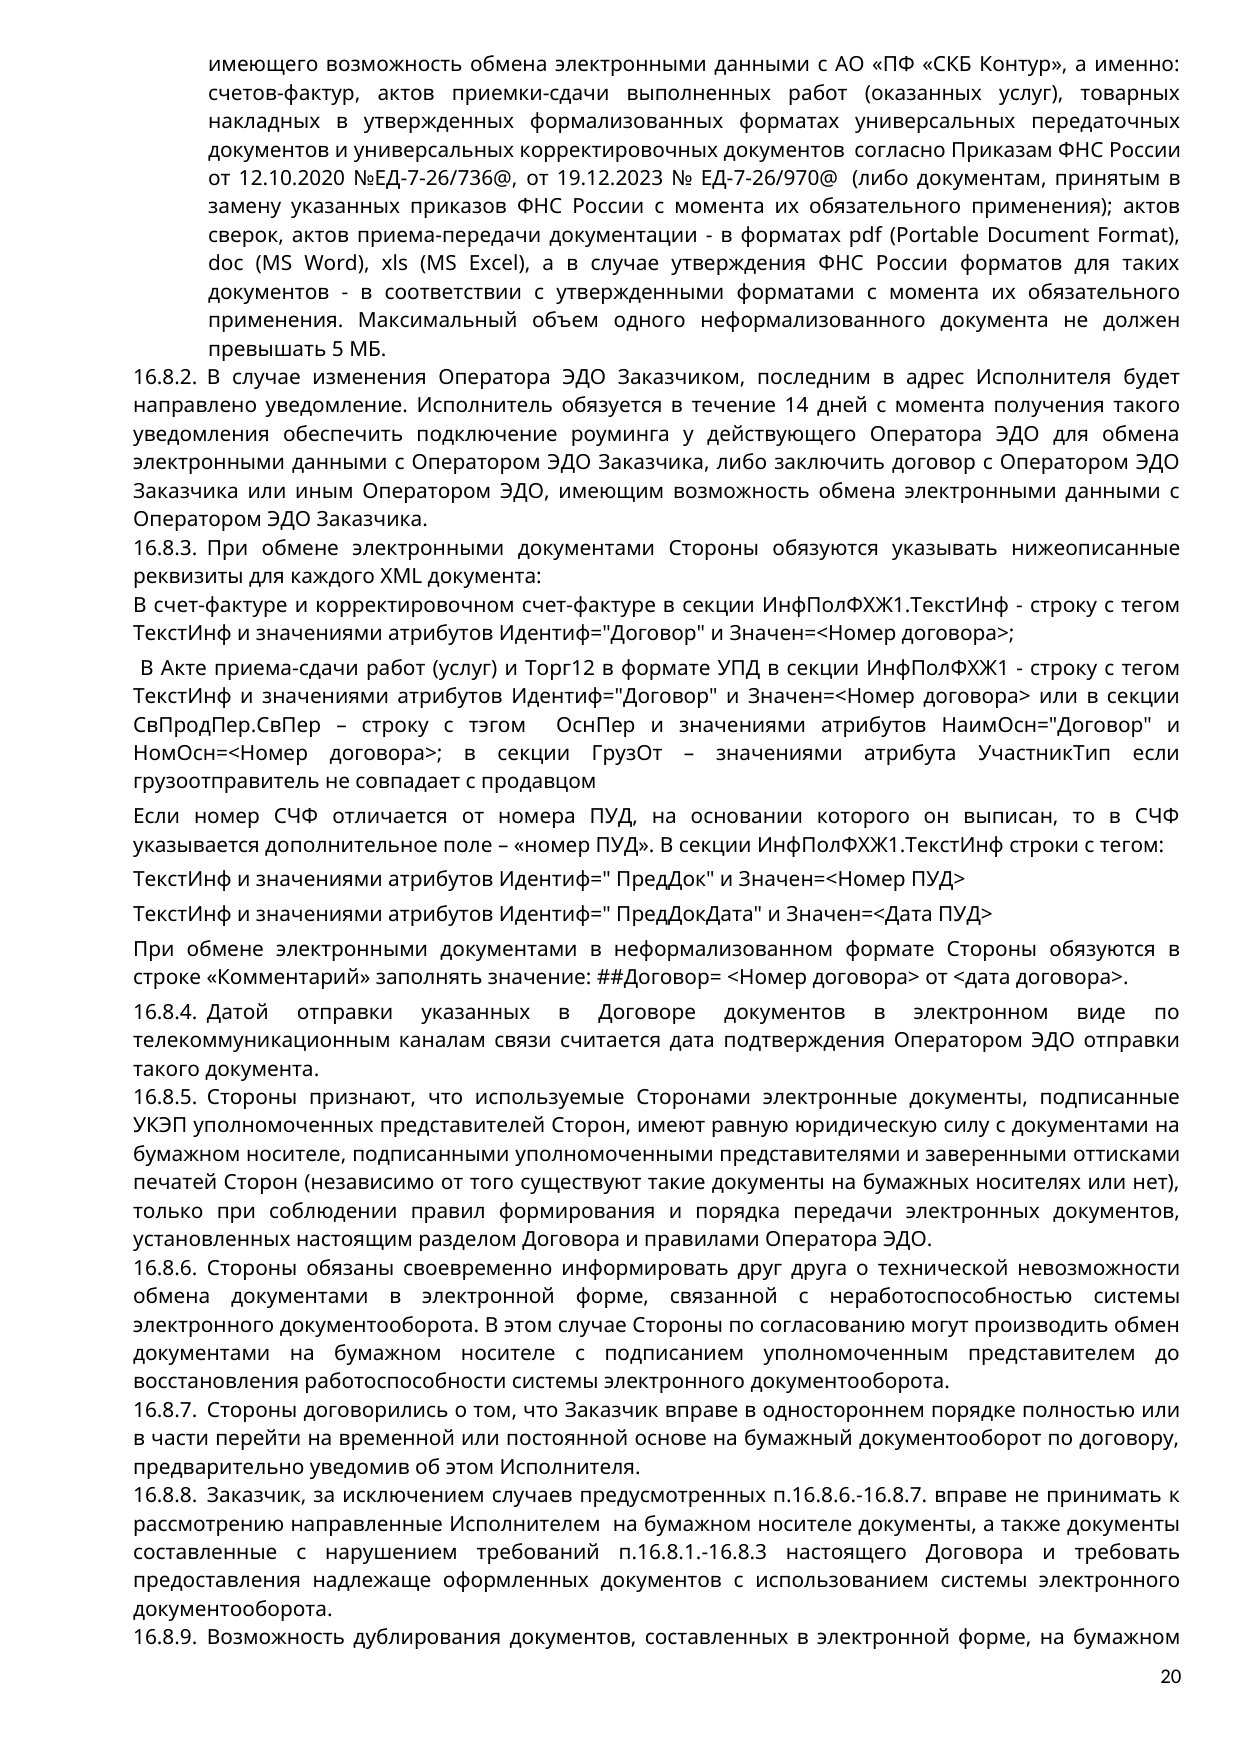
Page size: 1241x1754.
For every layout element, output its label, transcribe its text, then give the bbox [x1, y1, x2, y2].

list Заказчик, за исключением случаев предусмотренных п.16.8.6.-16.8.7. вправе не принимать к рассмотрению направленные Исполнителем на бумажном носителе документы, а также документы составленные с нарушением требований п.16.8.1.-16.8.3 настоящего Договора и требовать предоставления надлежаще оформленных документов с использованием системы электронного документооборота. [133, 1480, 1181, 1622]
text ТекстИнф и значениями атрибутов Идентиф=" ПредДокДата" и Значен=<Дата ПУД> [133, 899, 1181, 927]
list Стороны обязаны своевременно информировать друг друга о технической невозможности обмена документами в электронной форме, связанной с неработоспособностью системы электронного документооборота. В этом случае Стороны по согласованию могут производить обмен документами на бумажном носителе с подписанием уполномоченным представителем до восстановления работоспособности системы электронного документооборота. [133, 1253, 1181, 1395]
text В Акте приема-сдачи работ (услуг) и Торг12 в формате УПД в секции ИнфПолФХЖ1 - строку с тегом ТекстИнф и значениями атрибутов Идентиф="Договор" и Значен=<Номер договора> или в секции СвПродПер.СвПер – строку с тэгом ОснПер и значениями атрибутов НаимОсн="Договор" и НомОсн=<Номер договора>; в секции ГрузОт – значениями атрибута УчастникТип если грузоотправитель не совпадает с продавцом [133, 653, 1181, 795]
text При обмене электронными документами в неформализованном формате Стороны обязуются в строке «Комментарий» заполнять значение: ##Договор= <Номер договора> от <дата договора>. [133, 934, 1181, 991]
list Стороны договорились о том, что Заказчик вправе в одностороннем порядке полностью или в части перейти на временной или постоянной основе на бумажный документооборот по договору, предварительно уведомив об этом Исполнителя. [133, 1395, 1181, 1480]
text В счет-фактуре и корректировочном счет-фактуре в секции ИнфПолФХЖ1.ТекстИнф - строку с тегом ТекстИнф и значениями атрибутов Идентиф="Договор" и Значен=<Номер договора>; [133, 590, 1181, 647]
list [133, 49, 1181, 362]
list При обмене электронными документами Стороны обязуются указывать нижеописанные реквизиты для каждого XML документа: [133, 533, 1181, 590]
list Датой отправки указанных в Договоре документов в электронном виде по телекоммуникационным каналам связи считается дата подтверждения Оператором ЭДО отправки такого документа. [133, 997, 1181, 1082]
list Стороны признают, что используемые Сторонами электронные документы, подписанные УКЭП уполномоченных представителей Сторон, имеют равную юридическую силу с документами на бумажном носителе, подписанными уполномоченными представителями и заверенными оттисками печатей Сторон (независимо от того существуют такие документы на бумажных носителях или нет), только при соблюдении правил формирования и порядка передачи электронных документов, установленных настоящим разделом Договора и правилами Оператора ЭДО. [133, 1082, 1181, 1253]
text Если номер СЧФ отличается от номера ПУД, на основании которого он выписан, то в СЧФ указывается дополнительное поле – «номер ПУД». В секции ИнфПолФХЖ1.ТекстИнф строки с тегом: [133, 801, 1181, 858]
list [133, 1622, 1181, 1651]
text ТекстИнф и значениями атрибутов Идентиф=" ПредДок" и Значен=<Номер ПУД> [133, 864, 1181, 893]
list В случае изменения Оператора ЭДО Заказчиком, последним в адрес Исполнителя будет направлено уведомление. Исполнитель обязуется в течение 14 дней с момента получения такого уведомления обеспечить подключение роуминга у действующего Оператора ЭДО для обмена электронными данными с Оператором ЭДО Заказчика, либо заключить договор с Оператором ЭДО Заказчика или иным Оператором ЭДО, имеющим возможность обмена электронными данными с Оператором ЭДО Заказчика. [133, 362, 1181, 533]
